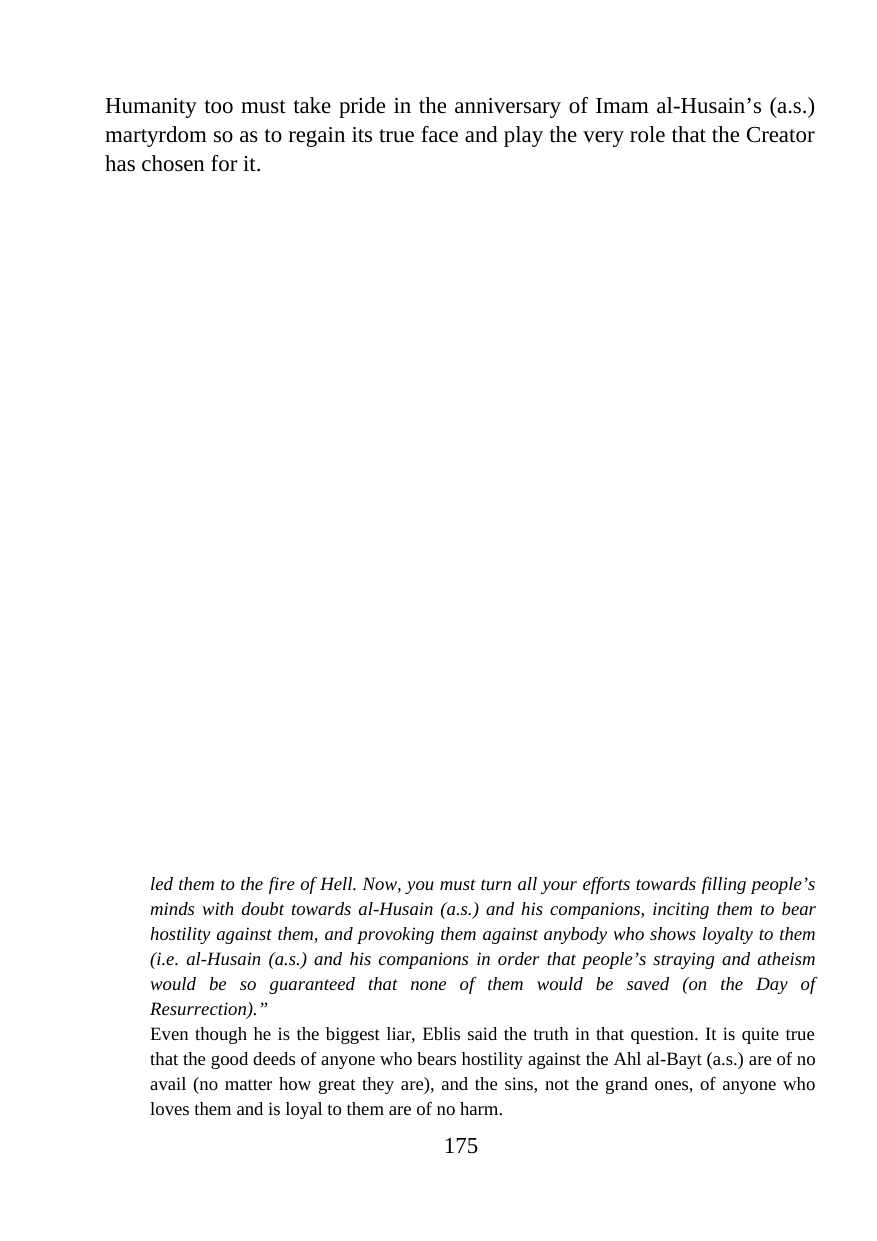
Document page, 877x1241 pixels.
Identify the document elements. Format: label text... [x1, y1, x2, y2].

text Humanity too must take pride in the anniversary of Imam al-Husain’s (a.s.) martyrdom so as to regain its true face and play the very role that the Creator has chosen for it. [105, 90, 817, 177]
